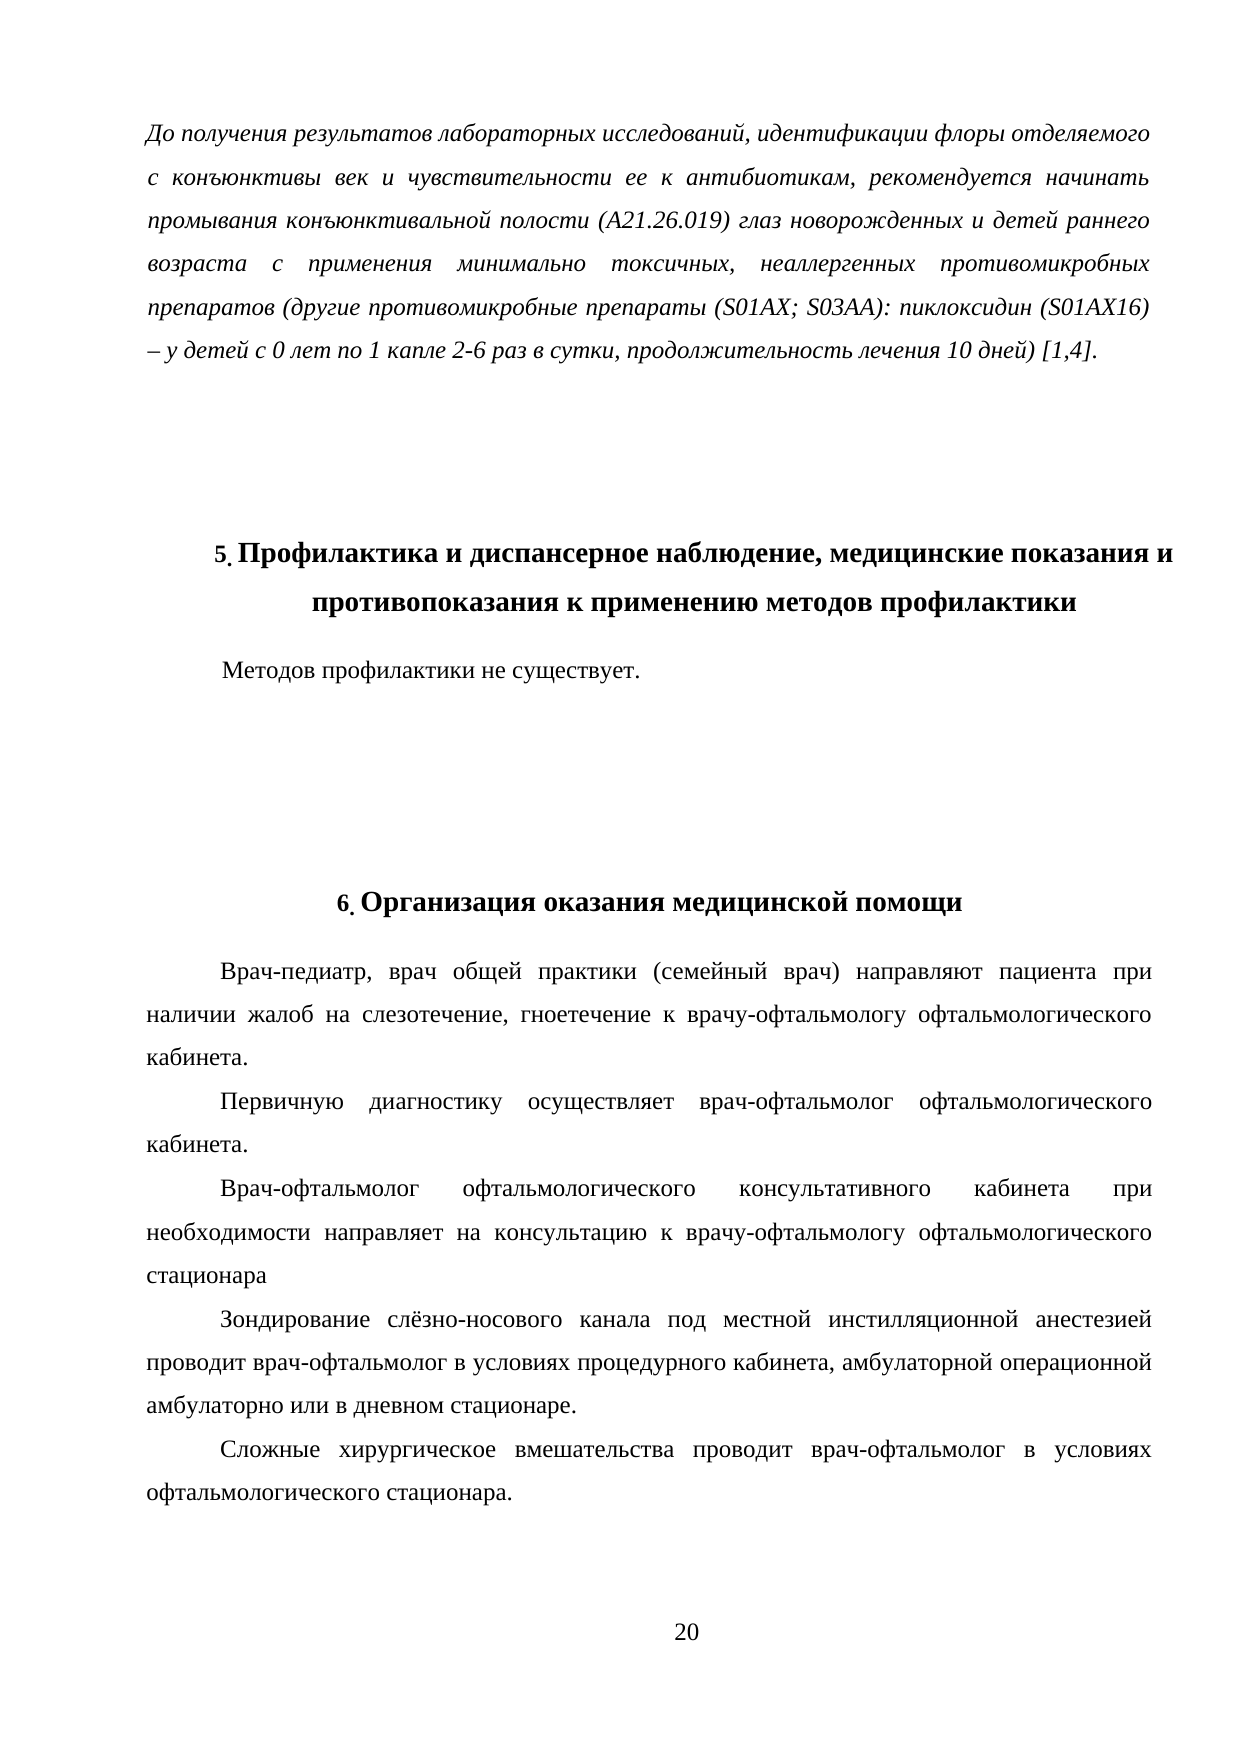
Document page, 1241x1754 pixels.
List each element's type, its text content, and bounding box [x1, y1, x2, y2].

text Зондирование слёзно-носового канала под местной инстилляционной анестезией проводит врач-офтальмолог в условиях процедурного кабинета, амбулаторной операционной амбулаторно или в дневном стационаре. [146, 1304, 1153, 1419]
text 5. Профилактика и диспансерное наблюдение, медицинские показания и противопоказания к применению методов профилактики [149, 526, 1238, 619]
text Первичную диагностику осуществляет врач-офтальмолог офтальмологического кабинета. [146, 1086, 1153, 1158]
text Методов профилактики не существует. [222, 655, 1153, 684]
text Врач-офтальмолог офтальмологического консультативного кабинета при необходимости направляет на консультацию к врачу-офтальмологу офтальмологического стационара [146, 1173, 1153, 1289]
text До получения результатов лабораторных исследований, идентификации флоры отделяемого с конъюнктивы век и чувствительности ее к антибиотикам, рекомендуется начинать промывания конъюнктивальной полости (А21.26.019) глаз новорожденных и детей раннего возраста с применения минимально токсичных, неаллергенных противомикробных препаратов (другие противомикробные препараты (S01AX; S03AA): пиклоксидин (S01AX16) – у детей с 0 лет по 1 капле 2-6 раз в сутки, продолжительность лечения 10 дней) [1,4]. [146, 118, 1153, 364]
text Сложные хирургическое вмешательства проводит врач-офтальмолог в условиях офтальмологического стационара. [146, 1434, 1153, 1506]
subtitle 6. Организация оказания медицинской помощи [149, 876, 1150, 920]
text Врач-педиатр, врач общей практики (семейный врач) направляют пациента при наличии жалоб на слезотечение, гноетечение к врачу-офтальмологу офтальмологического кабинета. [146, 956, 1153, 1071]
